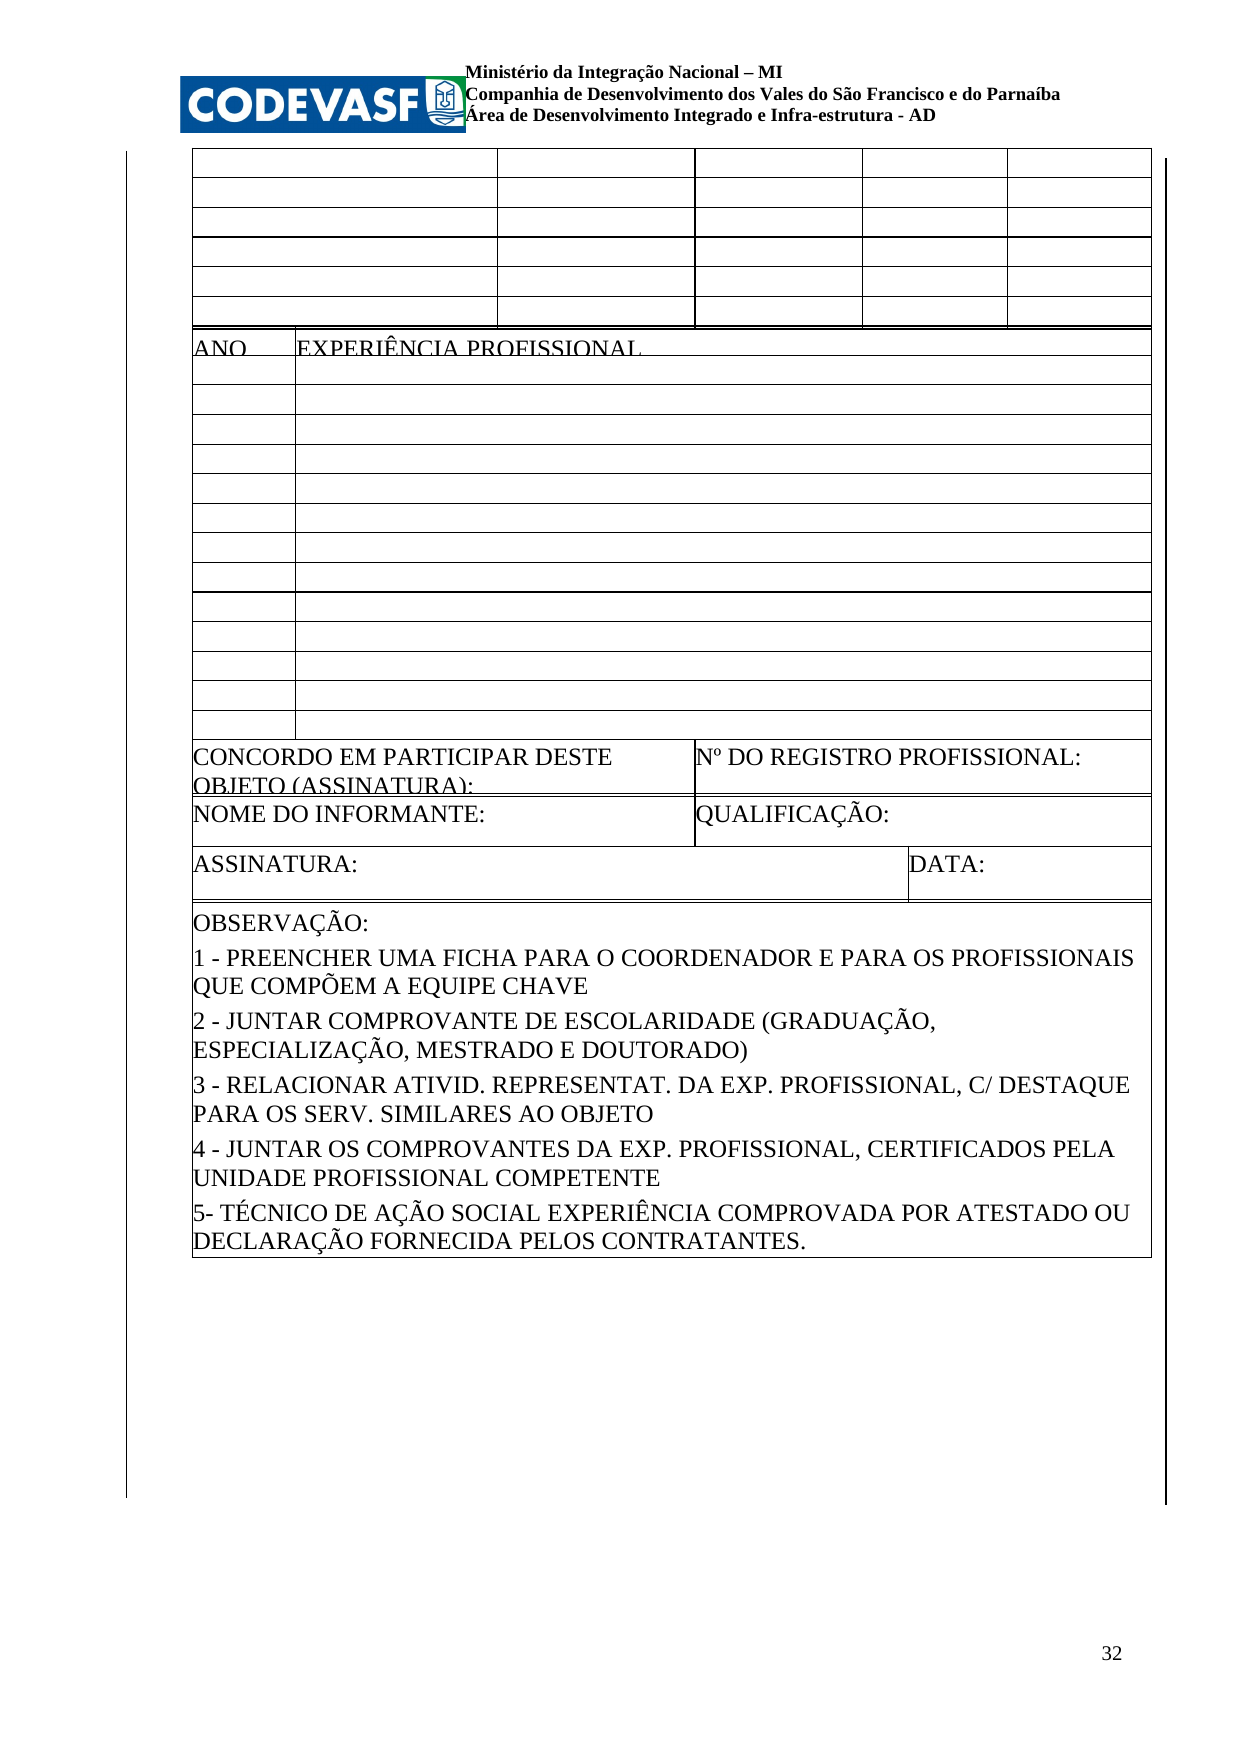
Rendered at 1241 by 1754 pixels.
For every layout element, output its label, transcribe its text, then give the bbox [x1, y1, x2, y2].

table_cell OBSERVAÇÃO: 1 - PREENCHER UMA FICHA PARA O COORDENADOR E PARA OS PROFISSIONAIS QUE COMPÕEM A EQUIPE CHAVE 2 - JUNTAR COMPROVANTE DE ESCOLARIDADE (GRADUAÇÃO, ESPECIALIZAÇÃO, MESTRADO E DOUTORADO) 3 - RELACIONAR ATIVID. REPRESENTAT. DA EXP. PROFISSIONAL, C/ DESTAQUE PARA OS SERV. SIMILARES AO OBJETO 4 - JUNTAR OS COMPROVANTES DA EXP. PROFISSIONAL, CERTIFICADOS PELA UNIDADE PROFISSIONAL COMPETENTE 5- TÉCNICO DE AÇÃO SOCIAL EXPERIÊNCIA COMPROVADA POR ATESTADO OU DECLARAÇÃO FORNECIDA PELOS CONTRATANTES. [193, 903, 1151, 1257]
table_cell [296, 474, 1151, 503]
table_cell [193, 415, 295, 443]
table_cell [193, 652, 295, 680]
table_cell [498, 297, 694, 325]
table_cell [863, 149, 1007, 177]
table_cell [498, 149, 694, 177]
table_cell [1008, 178, 1151, 207]
table_cell [193, 681, 295, 710]
table_cell [193, 504, 295, 532]
table_cell [498, 267, 694, 296]
table_cell [193, 533, 295, 562]
table_cell [1008, 208, 1151, 236]
table_cell [863, 208, 1007, 236]
table_cell EXPERIÊNCIA PROFISSIONAL [296, 330, 1151, 355]
table_cell [296, 385, 1151, 414]
table_cell [296, 622, 1151, 651]
table_cell ANO [193, 330, 295, 355]
table_cell [193, 149, 497, 177]
table_cell [193, 445, 295, 473]
table_cell [296, 593, 1151, 621]
table_cell [498, 178, 694, 207]
table_cell [696, 208, 862, 236]
table_cell QUALIFICAÇÃO: [696, 797, 1151, 846]
table_cell [696, 149, 862, 177]
table_cell NOME DO INFORMANTE: [193, 797, 694, 846]
table_cell [296, 681, 1151, 710]
table_cell [1008, 238, 1151, 266]
table_cell [193, 238, 497, 266]
table_cell [498, 208, 694, 236]
table_cell [498, 238, 694, 266]
table_cell [696, 178, 862, 207]
table_cell [296, 356, 1151, 384]
table_cell [193, 563, 295, 591]
table_cell [296, 533, 1151, 562]
table_cell Nº DO REGISTRO PROFISSIONAL: [696, 740, 1151, 792]
table_cell [296, 563, 1151, 591]
table_cell [193, 267, 497, 296]
table_cell [193, 711, 295, 739]
table_cell [193, 208, 497, 236]
table_cell [296, 711, 1151, 739]
picture [180, 76, 466, 133]
table_cell [296, 445, 1151, 473]
table_cell [296, 504, 1151, 532]
table_cell [863, 297, 1007, 325]
table_cell [863, 238, 1007, 266]
table_cell [193, 178, 497, 207]
table_cell [1008, 267, 1151, 296]
table_cell ASSINATURA: [193, 847, 908, 899]
table_cell [193, 356, 295, 384]
table_cell [1008, 297, 1151, 325]
table_cell [1008, 149, 1151, 177]
table_cell [296, 415, 1151, 443]
table_cell [193, 297, 497, 325]
table_cell [863, 267, 1007, 296]
table_cell [696, 238, 862, 266]
table_cell [193, 474, 295, 503]
table_cell [696, 267, 862, 296]
table_cell CONCORDO EM PARTICIPAR DESTE OBJETO (ASSINATURA): [193, 740, 694, 792]
table_cell [863, 178, 1007, 207]
table_cell [193, 622, 295, 651]
table_cell [193, 385, 295, 414]
table_cell [193, 593, 295, 621]
table_cell [296, 652, 1151, 680]
table_cell DATA: [909, 847, 1151, 899]
table_cell [696, 297, 862, 325]
